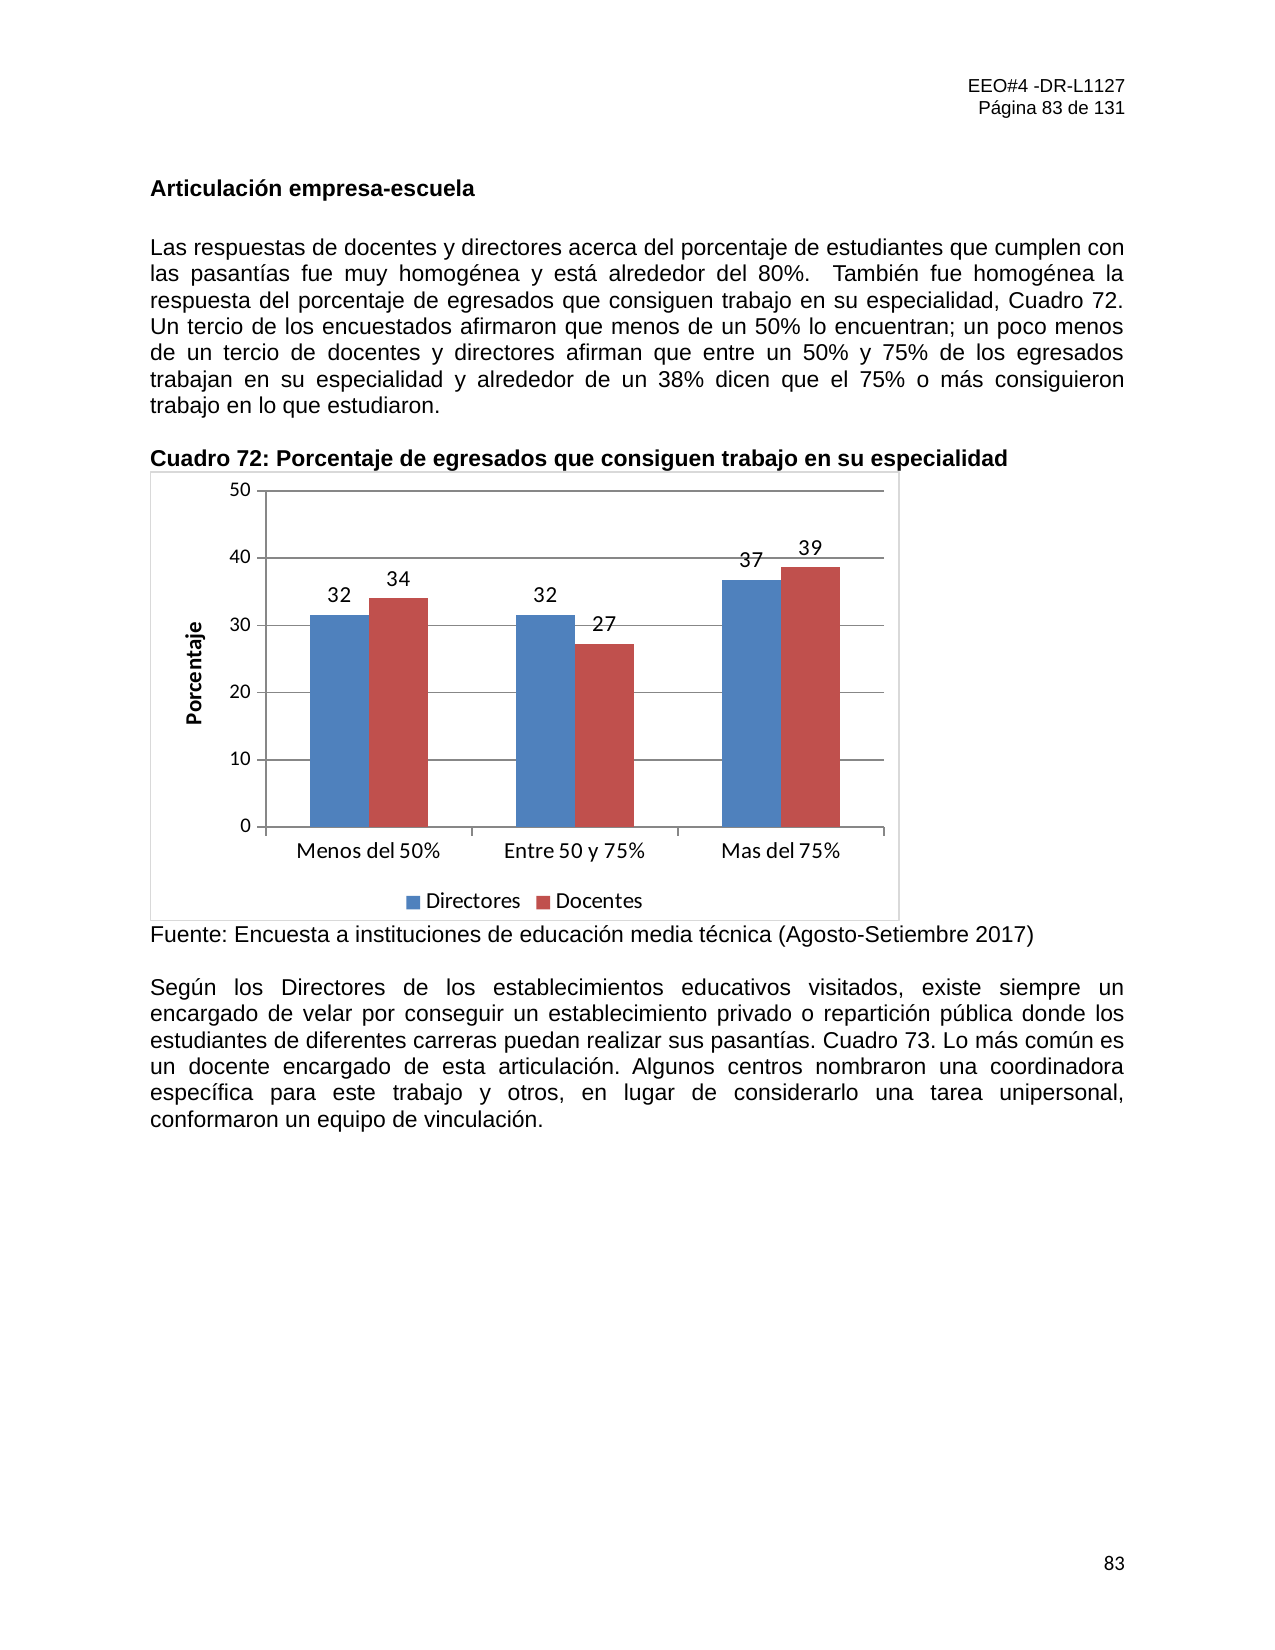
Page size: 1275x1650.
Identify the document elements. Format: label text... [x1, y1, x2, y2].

subtitle Articulación empresa-escuela [150, 175, 1125, 201]
text Cuadro 72: Porcentaje de egresados que consiguen trabajo en su especialidad [150, 445, 1125, 471]
text Según los Directores de los establecimientos educativos visitados, existe siempre un encargado de velar por conseguir un establecimiento privado o repartición pública donde los estudiantes de diferentes carreras puedan realizar sus pasantías. Cuadro 73. Lo más común es un docente encargado de esta articulación. Algunos centros nombraron una coordinadora específica para este trabajo y otros, en lugar de considerarlo una tarea unipersonal, conformaron un equipo de vinculación. [150, 974, 1125, 1132]
text Fuente: Encuesta a instituciones de educación media técnica (Agosto-Setiembre 2017) [150, 921, 1125, 947]
text Las respuestas de docentes y directores acerca del porcentaje de estudiantes que cumplen con las pasantías fue muy homogénea y está alrededor del 80%. También fue homogénea la respuesta del porcentaje de egresados que consiguen trabajo en su especialidad, Cuadro 72. Un tercio de los encuestados afirmaron que menos de un 50% lo encuentran; un poco menos de un tercio de docentes y directores afirman que entre un 50% y 75% de los egresados trabajan en su especialidad y alrededor de un 38% dicen que el 75% o más consiguieron trabajo en lo que estudiaron. [150, 234, 1125, 418]
